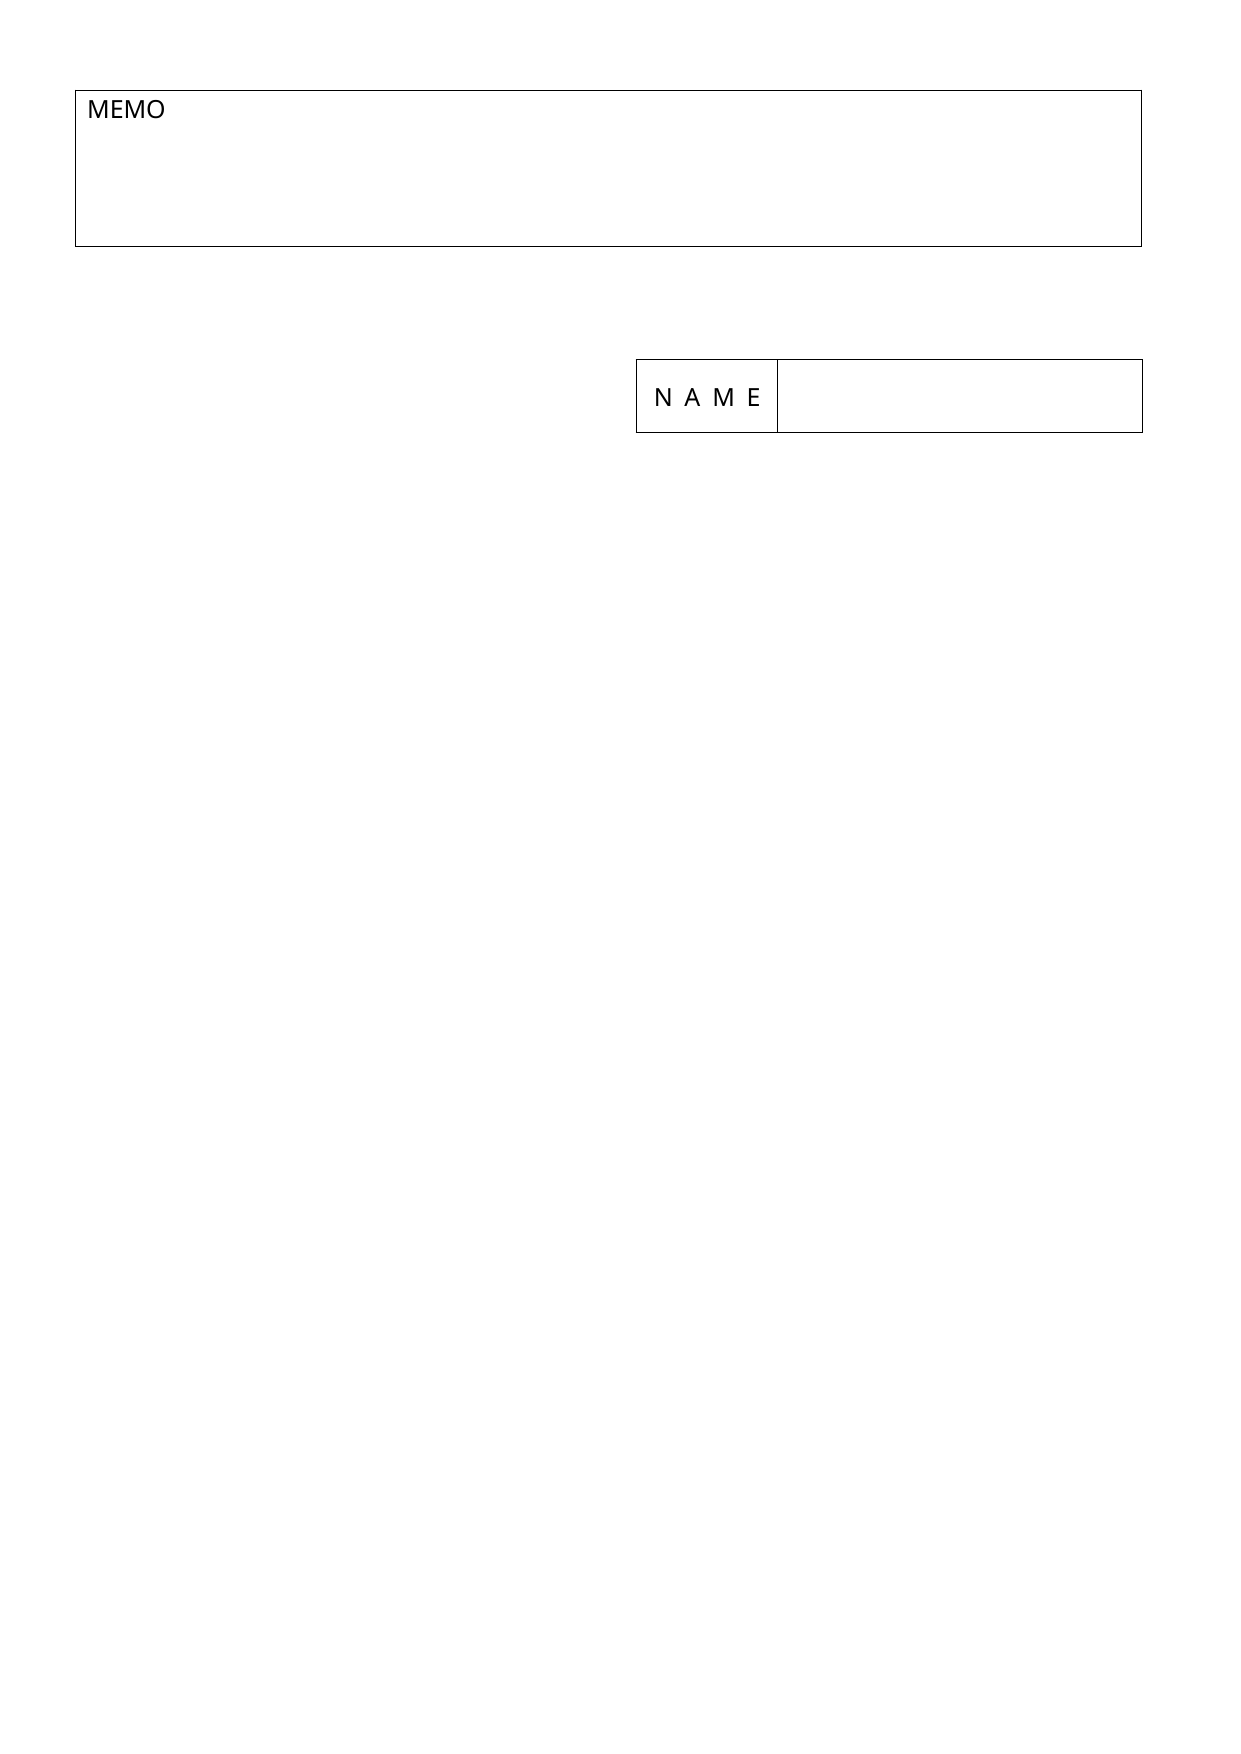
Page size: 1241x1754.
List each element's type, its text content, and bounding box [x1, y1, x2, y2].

table_header MEMO [76, 91, 1141, 246]
table_header [778, 360, 1142, 432]
table_header NAME [637, 360, 777, 432]
